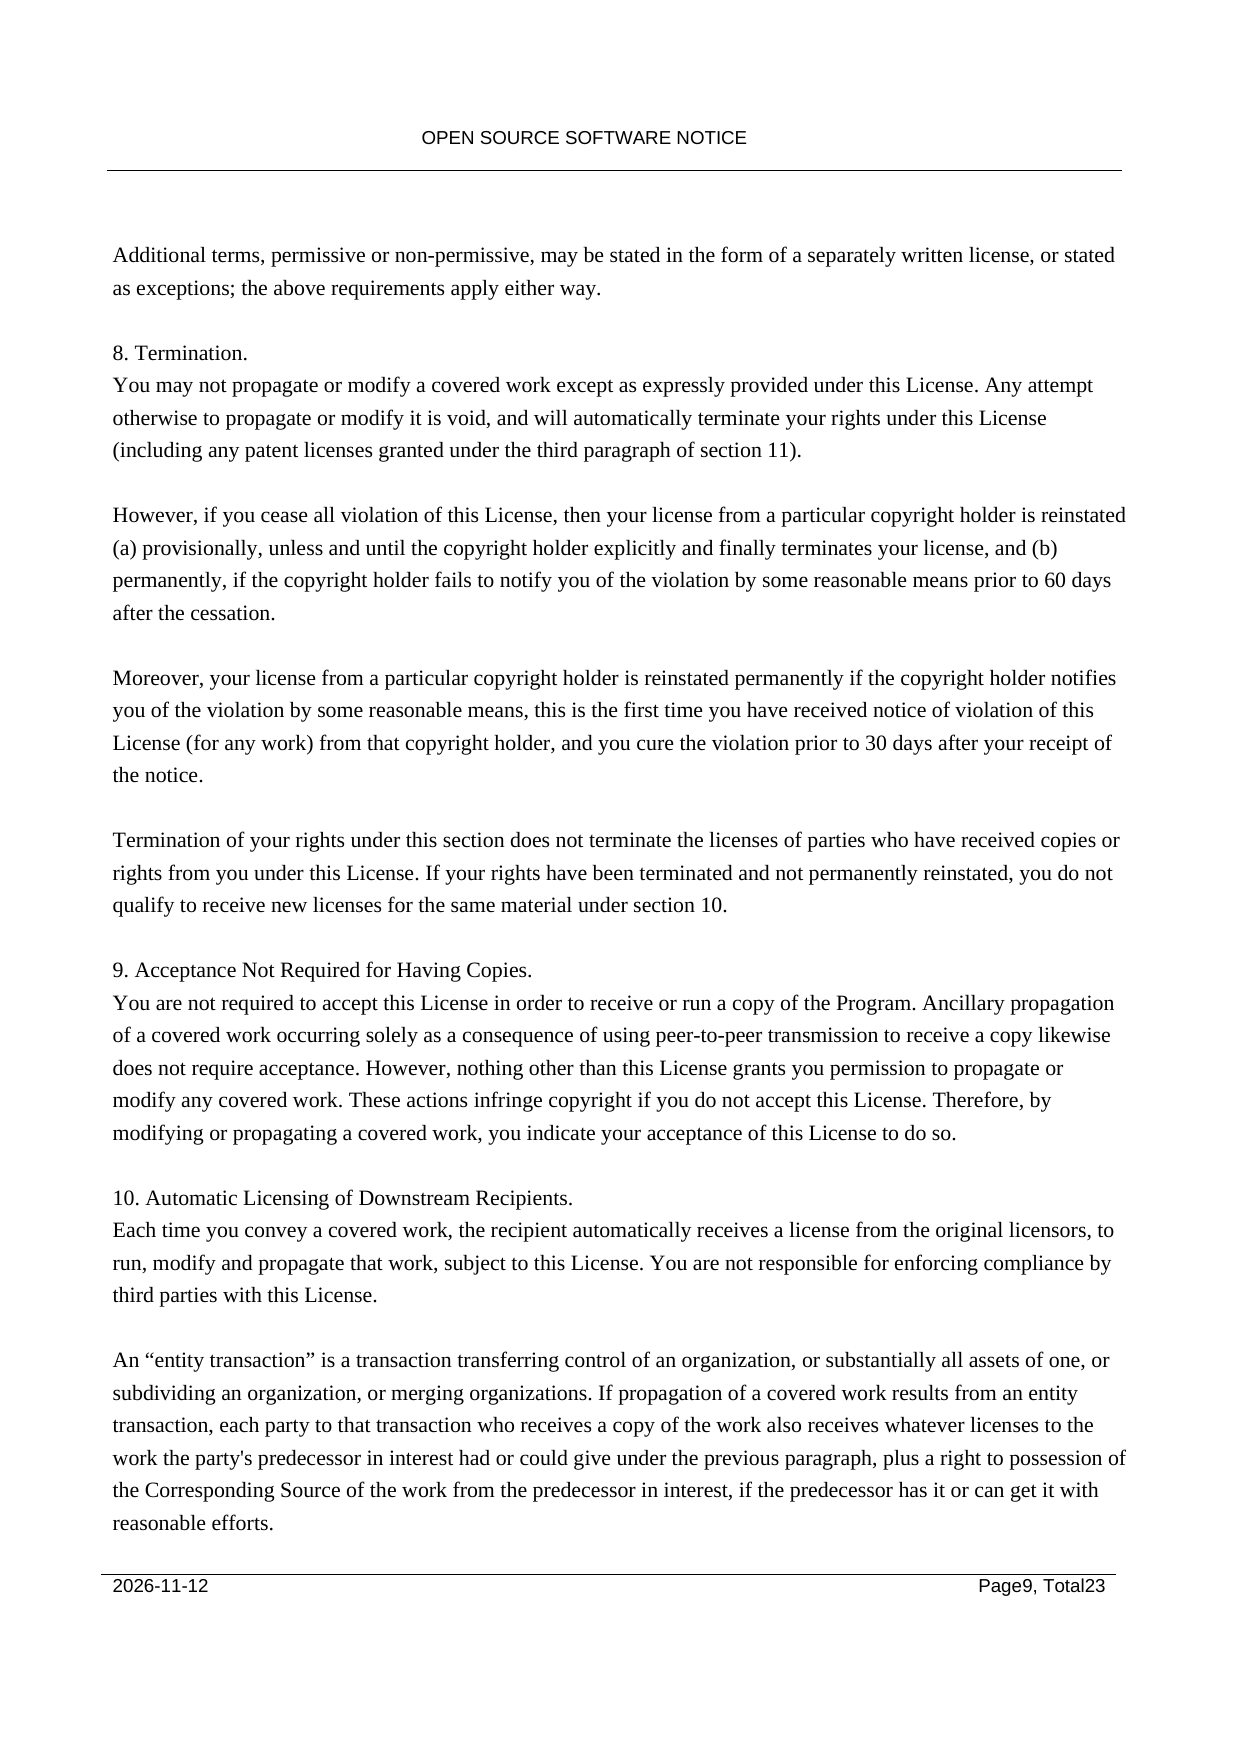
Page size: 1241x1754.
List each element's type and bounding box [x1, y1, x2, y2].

text [112, 206, 1128, 1539]
